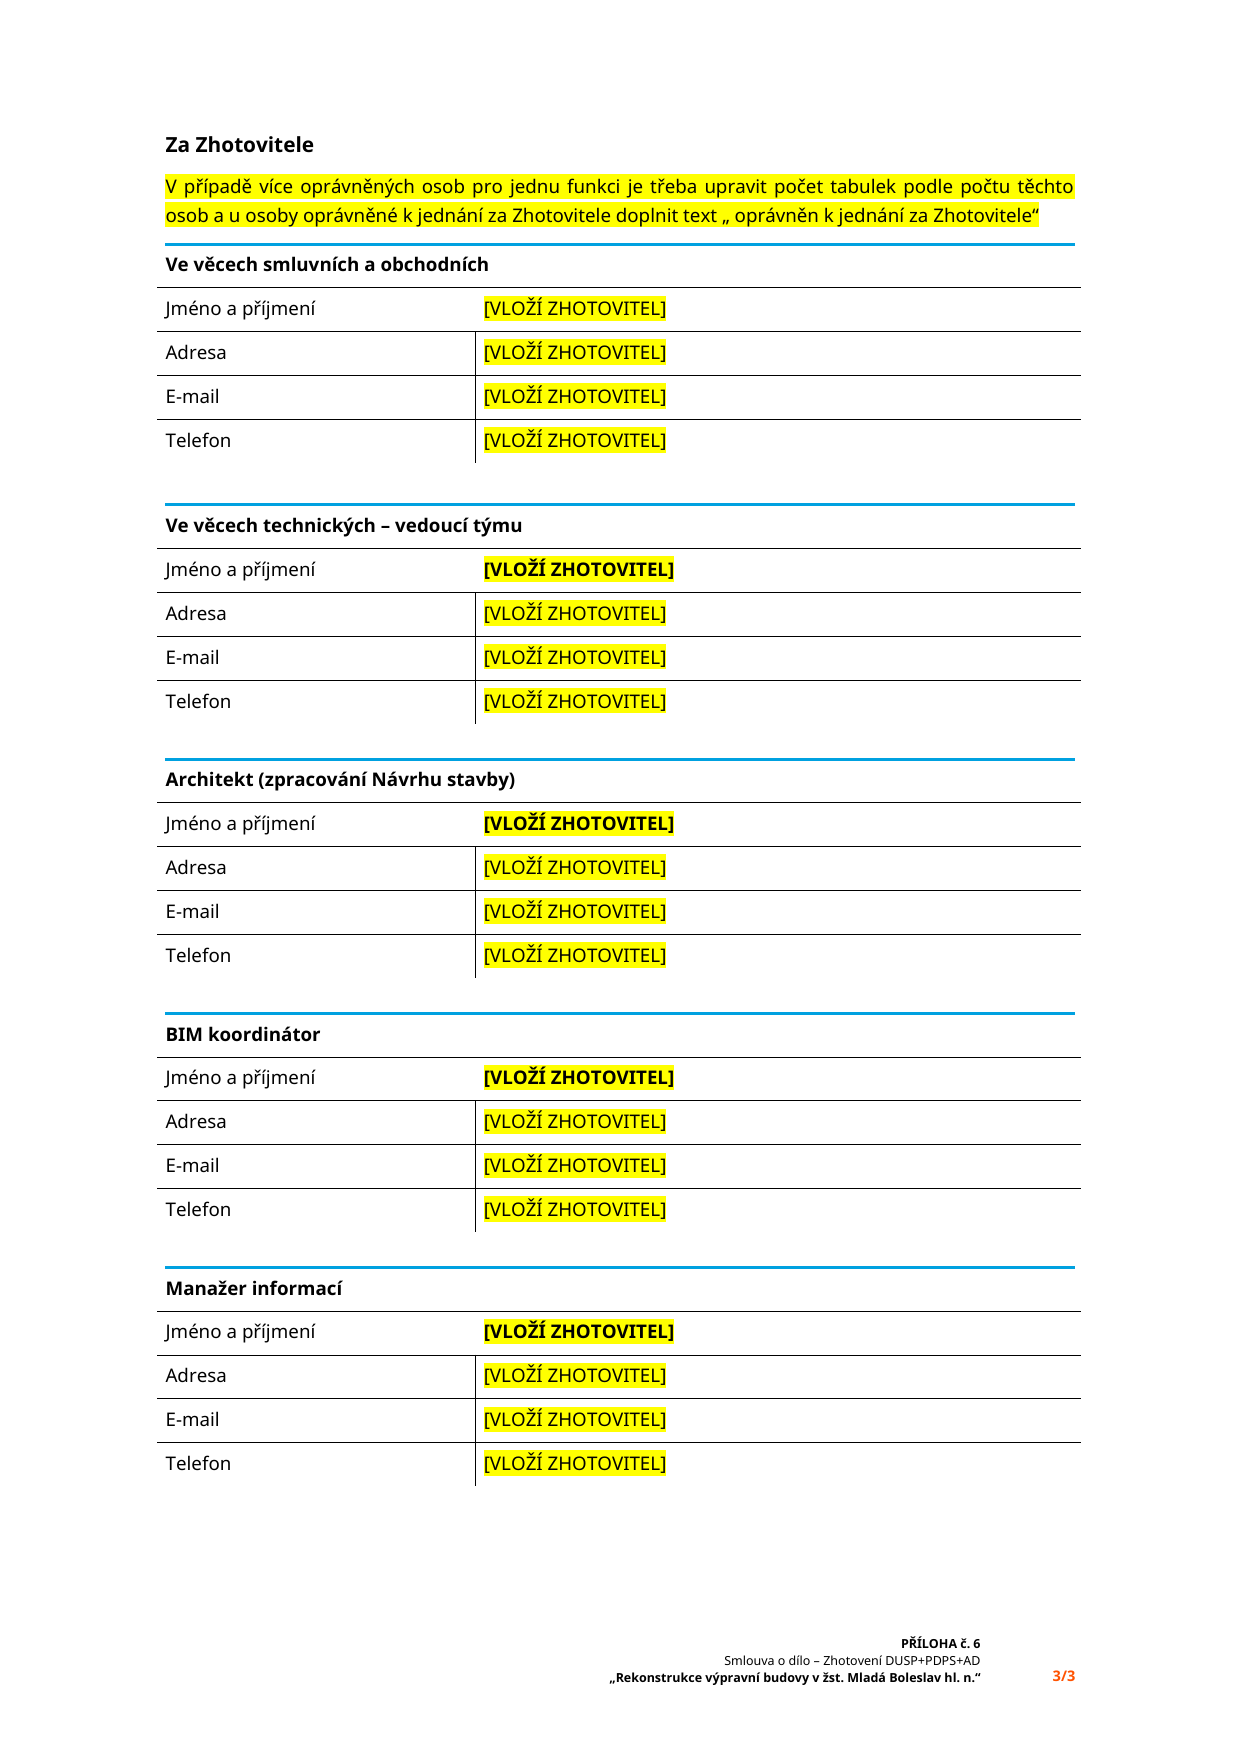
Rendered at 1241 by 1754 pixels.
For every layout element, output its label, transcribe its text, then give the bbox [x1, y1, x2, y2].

table_header Jméno a příjmení [157, 549, 475, 592]
table_cell Adresa [157, 1356, 475, 1398]
table_cell [VLOŽÍ ZHOTOVITEL] [476, 420, 1081, 463]
table_cell [VLOŽÍ ZHOTOVITEL] [476, 1145, 1081, 1188]
table_header [VLOŽÍ ZHOTOVITEL] [475, 1312, 1081, 1354]
table_header [VLOŽÍ ZHOTOVITEL] [475, 288, 1081, 331]
table_cell [VLOŽÍ ZHOTOVITEL] [476, 935, 1081, 978]
table_cell [VLOŽÍ ZHOTOVITEL] [476, 637, 1081, 680]
table_cell [VLOŽÍ ZHOTOVITEL] [476, 891, 1081, 934]
table_header Jméno a příjmení [157, 1058, 475, 1100]
text Manažer informací [165, 1269, 1075, 1301]
table_cell Adresa [157, 593, 475, 636]
table_cell [VLOŽÍ ZHOTOVITEL] [476, 593, 1081, 636]
table_cell [VLOŽÍ ZHOTOVITEL] [476, 847, 1081, 890]
table_cell E-mail [157, 1145, 475, 1188]
table_cell E-mail [157, 637, 475, 680]
table_cell Telefon [157, 420, 475, 463]
text Architekt (zpracování Návrhu stavby) [165, 761, 1075, 792]
table_cell [VLOŽÍ ZHOTOVITEL] [476, 332, 1081, 375]
table_cell Adresa [157, 1101, 475, 1144]
table_cell E-mail [157, 1399, 475, 1442]
table_cell [VLOŽÍ ZHOTOVITEL] [476, 1399, 1081, 1442]
table_cell [VLOŽÍ ZHOTOVITEL] [476, 1189, 1081, 1232]
text BIM koordinátor [165, 1015, 1075, 1046]
table_cell E-mail [157, 376, 475, 419]
text Za Zhotovitele [165, 130, 1075, 158]
table_cell E-mail [157, 891, 475, 934]
table_cell Telefon [157, 681, 475, 723]
table_header [VLOŽÍ ZHOTOVITEL] [475, 1058, 1081, 1100]
table_cell Adresa [157, 847, 475, 890]
table_cell Telefon [157, 935, 475, 978]
table_header Jméno a příjmení [157, 288, 475, 331]
table_cell [VLOŽÍ ZHOTOVITEL] [476, 1443, 1081, 1486]
table_cell Telefon [157, 1443, 475, 1486]
table_header [VLOŽÍ ZHOTOVITEL] [475, 549, 1081, 592]
text Ve věcech smluvních a obchodních [165, 246, 1075, 277]
table_cell Adresa [157, 332, 475, 375]
table_header Jméno a příjmení [157, 1312, 475, 1354]
table_header Jméno a příjmení [157, 803, 475, 846]
table_cell [VLOŽÍ ZHOTOVITEL] [476, 681, 1081, 723]
table_cell Telefon [157, 1189, 475, 1232]
table_cell [VLOŽÍ ZHOTOVITEL] [476, 376, 1081, 419]
table_cell [VLOŽÍ ZHOTOVITEL] [476, 1356, 1081, 1398]
table_cell [VLOŽÍ ZHOTOVITEL] [476, 1101, 1081, 1144]
text V případě více oprávněných osob pro jednu funkci je třeba upravit počet tabulek podle počtu těchto osob a u osoby oprávněné k jednání za Zhotovitele doplnit text „ oprávněn k jednání za Zhotovitele“ [165, 199, 1075, 227]
table_header [VLOŽÍ ZHOTOVITEL] [475, 803, 1081, 846]
text Ve věcech technických – vedoucí týmu [165, 506, 1075, 538]
